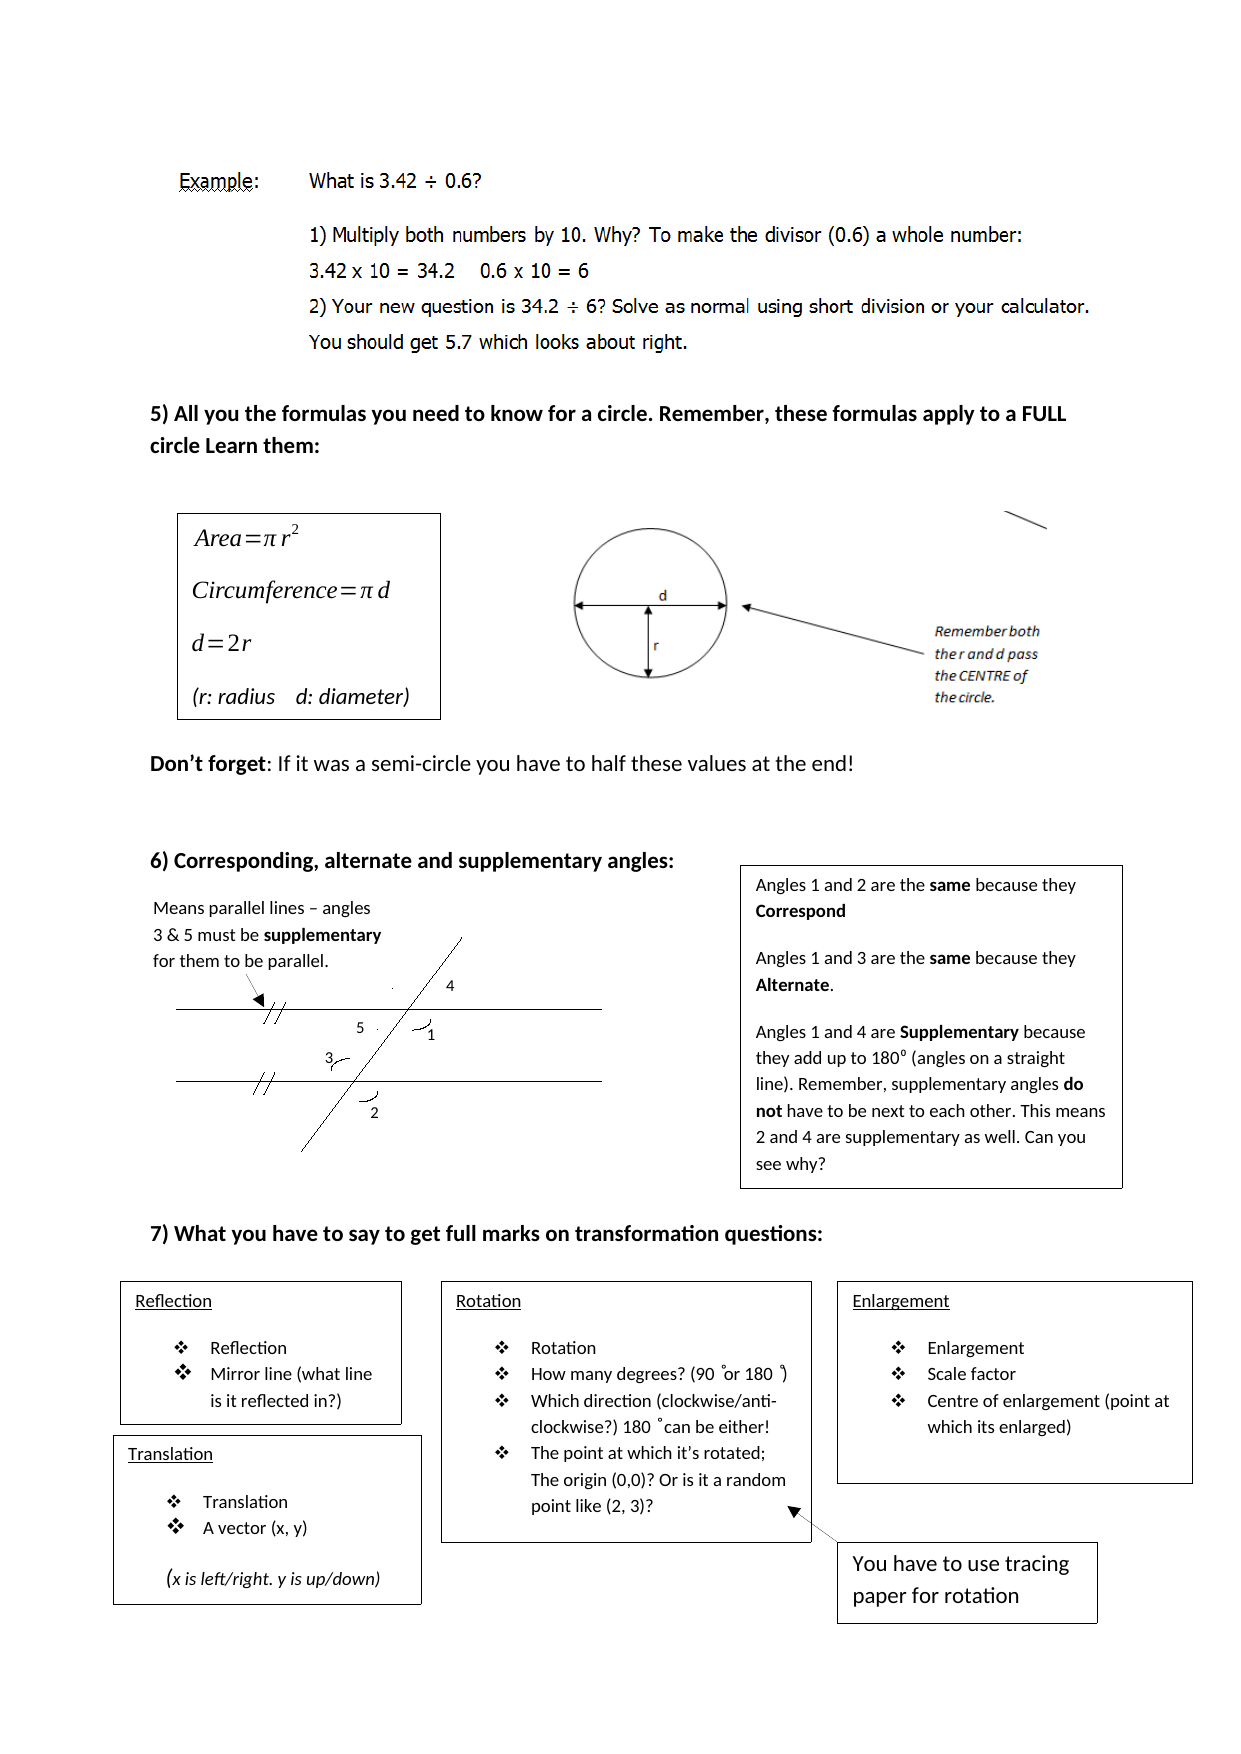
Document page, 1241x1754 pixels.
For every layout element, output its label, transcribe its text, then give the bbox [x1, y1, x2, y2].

text Don’t forget: If it was a semi-circle you have to half these values at the end! 6) Corresponding, alternate and supplementary angles: [150, 749, 1090, 874]
text 7) What you have to say to get full marks on transformation questions: [150, 1219, 1090, 1247]
picture [461, 511, 1053, 711]
picture [150, 150, 1121, 374]
text 5) All you the formulas you need to know for a circle. Remember, these formulas apply to a FULL circle Learn them: [150, 399, 1090, 459]
